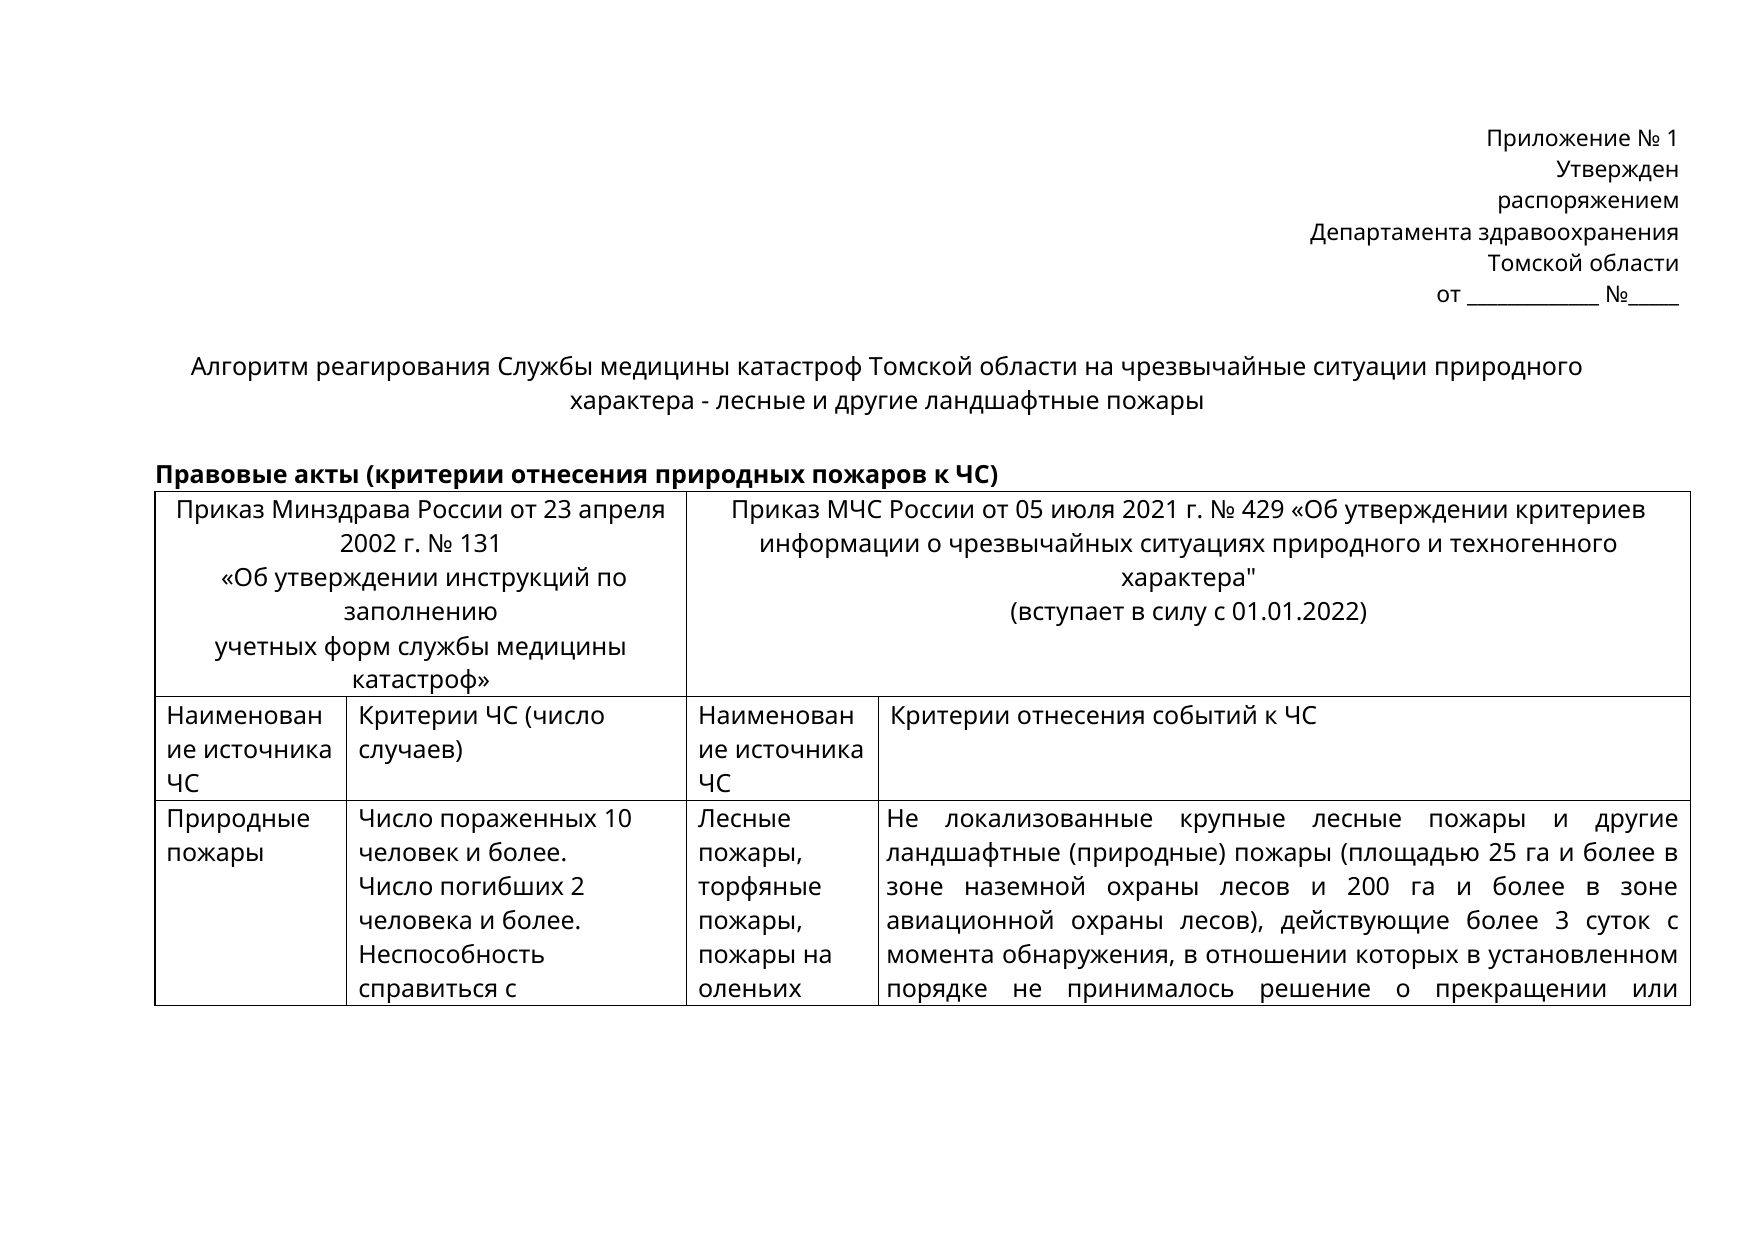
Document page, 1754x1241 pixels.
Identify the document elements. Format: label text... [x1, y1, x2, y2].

table_cell Критерии ЧС (число случаев) [347, 697, 686, 799]
table_header Приказ Минздрава России от 23 апреля 2002 г. № 131 «Об утверждении инструкций по заполнению учетных форм службы медицины катастроф» [156, 492, 686, 696]
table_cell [347, 801, 686, 1005]
table_header Приложение № 1 Утвержден распоряжением Департамента здравоохранения Томской области от _____________ №_____ [1233, 122, 1691, 309]
text Алгоритм реагирования Службы медицины катастроф Томской области на чрезвычайные ситуации природного характера - лесные и другие ландшафтные пожары [155, 349, 1619, 417]
table_cell Наименование источника ЧС [687, 697, 878, 799]
table_cell Наименование источника ЧС [156, 697, 346, 799]
table_cell Критерии отнесения событий к ЧС [879, 697, 1690, 799]
table_cell Природные пожары [156, 801, 346, 1005]
table_header Приказ МЧС России от 05 июля 2021 г. № 429 «Об утверждении критериев информации о чрезвычайных ситуациях природного и техногенного характера" (вступает в силу с 01.01.2022) [687, 492, 1690, 696]
text Правовые акты (критерии отнесения природных пожаров к ЧС) [155, 457, 1619, 491]
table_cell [879, 801, 1690, 1005]
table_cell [687, 801, 878, 1005]
